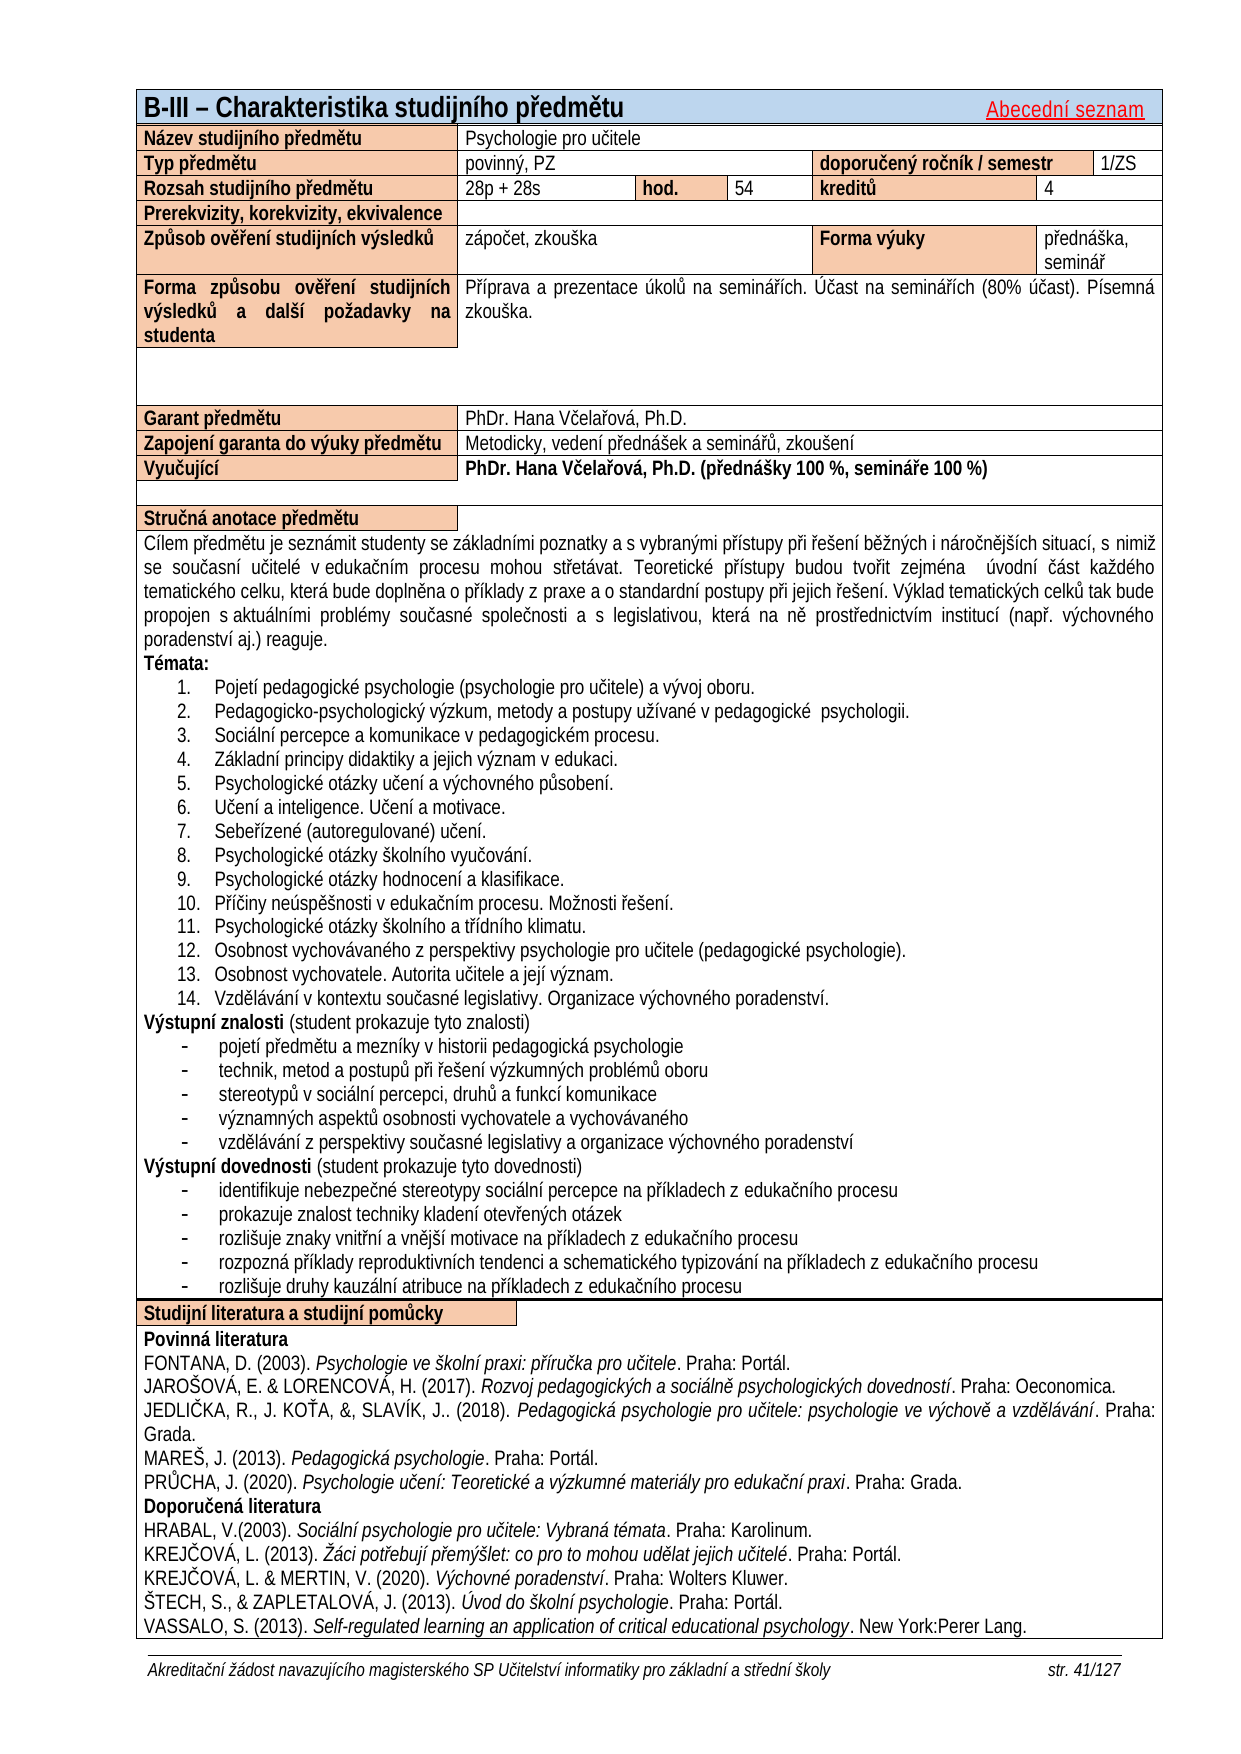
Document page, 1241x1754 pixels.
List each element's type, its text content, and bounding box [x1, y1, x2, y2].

table_cell PhDr. Hana Včelařová, Ph.D. [458, 406, 1162, 430]
table_cell Garant předmětu [137, 406, 457, 430]
table_cell [137, 480, 1162, 505]
table_cell [458, 201, 1162, 225]
table_cell zápočet, zkouška [458, 226, 812, 274]
table_cell hod. [636, 176, 727, 200]
table_cell Název studijního předmětu [137, 126, 457, 150]
table_cell [137, 347, 1162, 405]
table_cell 4 [1037, 176, 1162, 200]
table_cell Zapojení garanta do výuky předmětu [137, 431, 457, 455]
table_cell Forma výuky [813, 226, 1036, 274]
table_cell 28p + 28s [458, 176, 635, 200]
table_cell Typ předmětu [137, 151, 457, 175]
table_cell 54 [728, 176, 812, 200]
table_cell Rozsah studijního předmětu [137, 176, 457, 200]
table_cell PhDr. Hana Včelařová, Ph.D. (přednášky 100 %, semináře 100 %) [458, 456, 1162, 480]
table_cell povinný, PZ [458, 151, 812, 175]
table_cell [517, 1301, 1162, 1325]
table_cell Metodicky, vedení přednášek a seminářů, zkoušení [458, 431, 1162, 455]
table_cell Stručná anotace předmětu [137, 506, 457, 530]
table_cell Příprava a prezentace úkolů na seminářích. Účast na seminářích (80% účast). Písemná zkouška. [458, 275, 1162, 347]
table_cell Psychologie pro učitele [458, 126, 1162, 150]
table_cell [458, 506, 1162, 530]
table_cell Studijní literatura a studijní pomůcky [137, 1301, 516, 1325]
table_cell kreditů [813, 176, 1036, 200]
table_cell Vyučující [137, 456, 457, 480]
table_cell 1/ZS [1094, 151, 1162, 175]
table_cell Forma způsobu ověření studijních výsledků a další požadavky na studenta [137, 275, 457, 347]
table_cell doporučený ročník / semestr [813, 151, 1093, 175]
table_cell Cílem předmětu je seznámit studenty se základními poznatky a s vybranými přístupy při řešení běžných i náročnějších situací, s nimiž se současní učitelé v edukačním procesu mohou střetávat. Teoretické přístupy budou tvořit zejména úvodní část každého tematického celku, která bude doplněna o příklady z praxe a o standardní postupy při jejich řešení. Výklad tematických celků tak bude propojen s aktuálními problémy současné společnosti a s legislativou, která na ně prostřednictvím institucí (např. výchovného poradenství aj.) reaguje. Témata: Pojetí pedagogické psychologie (psychologie pro učitele) a vývoj oboru. Pedagogicko-psychologický výzkum, metody a postupy užívané v pedagogické psychologii. Sociální percepce a komunikace v pedagogickém procesu. Základní principy didaktiky a jejich význam v edukaci. Psychologické otázky učení a výchovného působení. Učení a inteligence. Učení a motivace. Sebeřízené (autoregulované) učení. Psychologické otázky školního vyučování. Psychologické otázky hodnocení a klasifikace. Příčiny neúspěšnosti v edukačním procesu. Možnosti řešení. Psychologické otázky školního a třídního klimatu. Osobnost vychovávaného z perspektivy psychologie pro učitele (pedagogické psychologie). Osobnost vychovatele. Autorita učitele a její význam. Vzdělávání v kontextu současné legislativy. Organizace výchovného poradenství. Výstupní znalosti (student prokazuje tyto znalosti) pojetí předmětu a mezníky v historii pedagogická psychologie technik, metod a postupů při řešení výzkumných problémů oboru stereotypů v sociální percepci, druhů a funkcí komunikace významných aspektů osobnosti vychovatele a vychovávaného vzdělávání z perspektivy současné legislativy a organizace výchovného poradenství Výstupní dovednosti (student prokazuje tyto dovednosti) identifikuje nebezpečné stereotypy sociální percepce na příkladech z edukačního procesu prokazuje znalost techniky kladení otevřených otázek rozlišuje znaky vnitřní a vnější motivace na příkladech z edukačního procesu rozpozná příklady reproduktivních tendenci a schematického typizování na příkladech z edukačního procesu rozlišuje druhy kauzální atribuce na příkladech z edukačního procesu [137, 530, 1162, 1298]
table_cell Způsob ověření studijních výsledků [137, 226, 457, 274]
table_cell přednáška, seminář [1037, 226, 1162, 274]
table_header B-III – Charakteristika studijního předmětu Abecední seznam [137, 90, 1162, 123]
table_cell Prerekvizity, korekvizity, ekvivalence [137, 201, 457, 225]
table_cell Povinná literatura FONTANA, D. (2003). Psychologie ve školní praxi: příručka pro učitele. Praha: Portál. JAROŠOVÁ, E. & LORENCOVÁ, H. (2017). Rozvoj pedagogických a sociálně psychologických dovedností. Praha: Oeconomica. JEDLIČKA, R., J. KOŤA, &, SLAVÍK, J.. (2018). Pedagogická psychologie pro učitele: psychologie ve výchově a vzdělávání. Praha: Grada. MAREŠ, J. (2013). Pedagogická psychologie. Praha: Portál. PRŮCHA, J. (2020). Psychologie učení: Teoretické a výzkumné materiály pro edukační praxi. Praha: Grada. Doporučená literatura HRABAL, V.(2003). Sociální psychologie pro učitele: Vybraná témata. Praha: Karolinum. KREJČOVÁ, L. (2013). Žáci potřebují přemýšlet: co pro to mohou udělat jejich učitelé. Praha: Portál. KREJČOVÁ, L. & MERTIN, V. (2020). Výchovné poradenství. Praha: Wolters Kluwer. ŠTECH, S., & ZAPLETALOVÁ, J. (2013). Úvod do školní psychologie. Praha: Portál. VASSALO, S. (2013). Self-regulated learning an application of critical educational psychology. New York:Perer Lang. [137, 1325, 1162, 1638]
